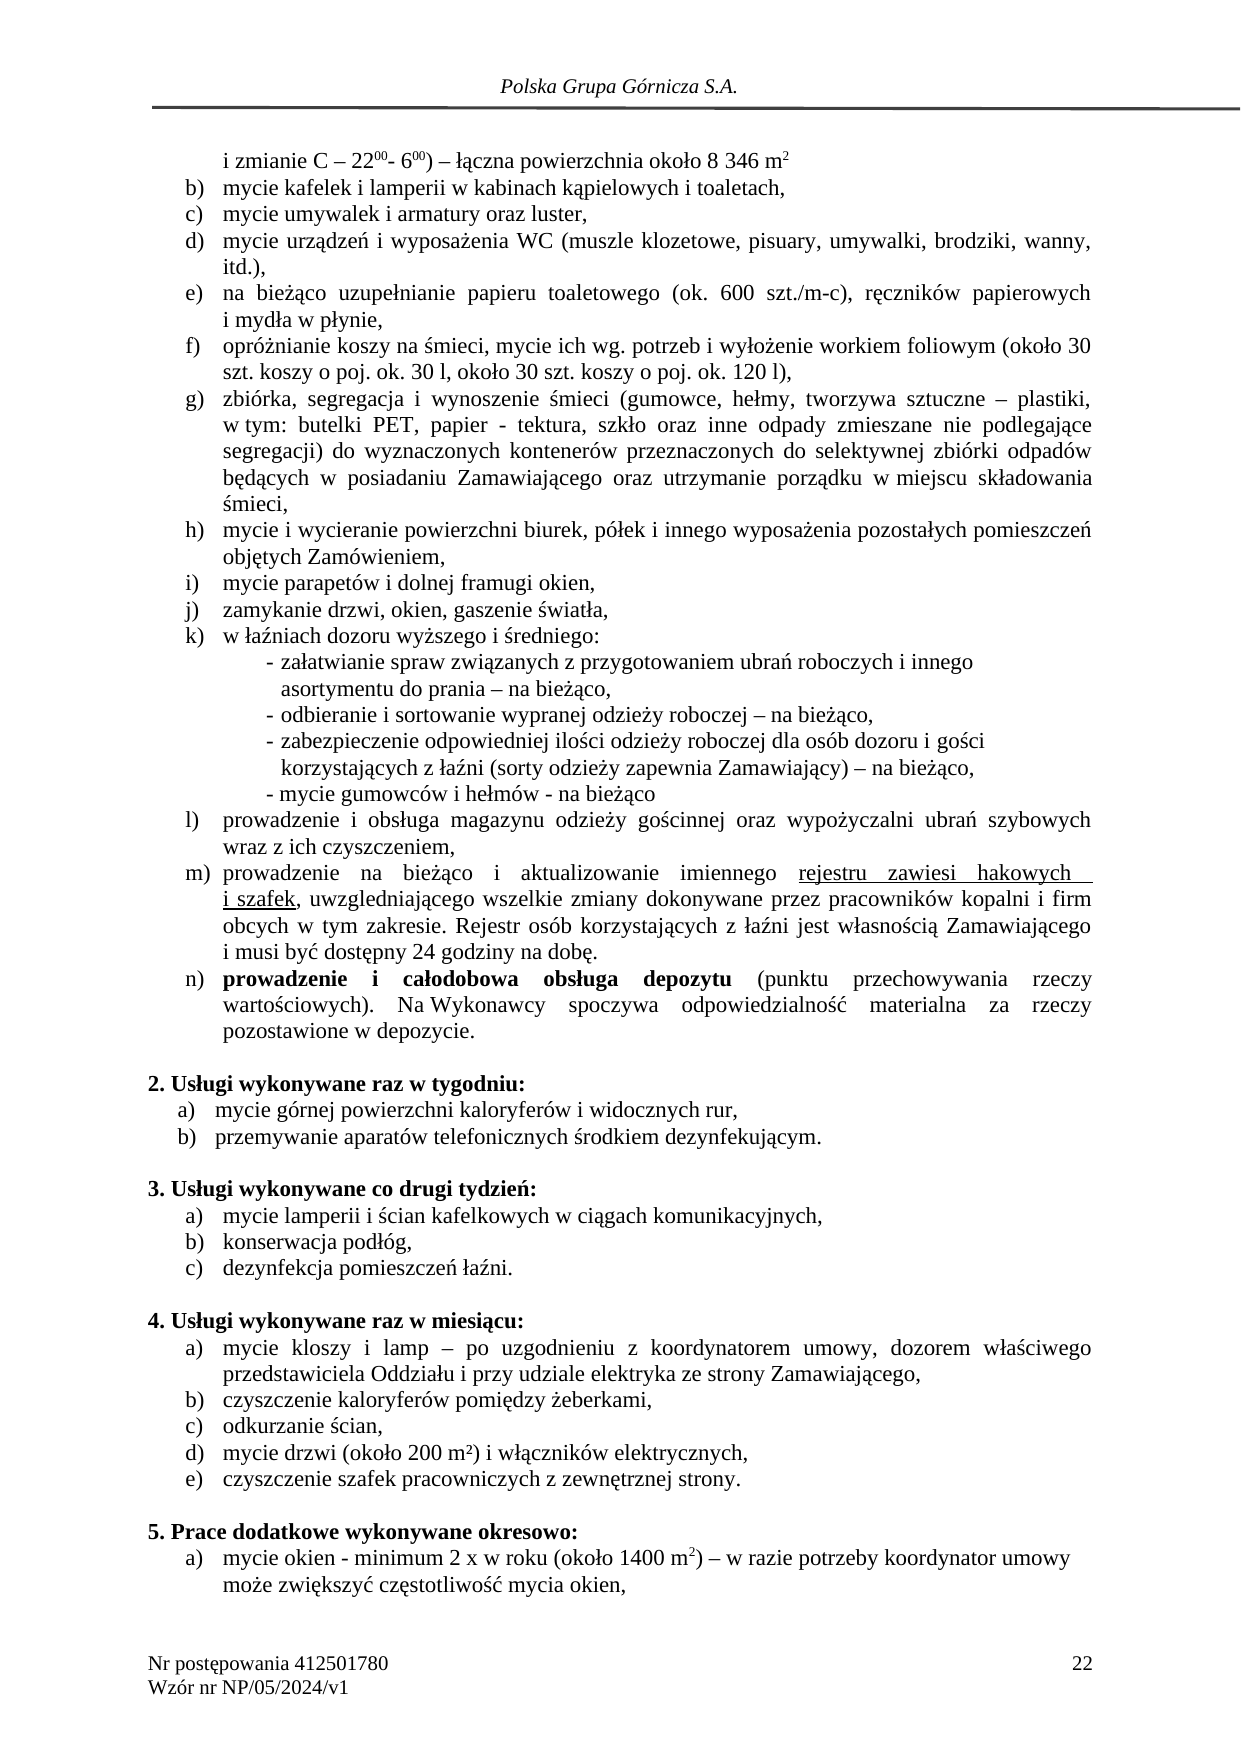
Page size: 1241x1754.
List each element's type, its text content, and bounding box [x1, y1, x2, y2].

text 3. Usługi wykonywane co drugi tydzień: [148, 1175, 1093, 1202]
list mycie umywalek i armatury oraz luster, [185, 200, 1093, 227]
list przemywanie aparatów telefonicznych środkiem dezynfekującym. [177, 1123, 1093, 1149]
list mycie drzwi (około 200 m²) i włączników elektrycznych, [185, 1439, 1093, 1465]
text 4. Usługi wykonywane raz w miesiącu: [148, 1307, 1093, 1333]
list czyszczenie szafek pracowniczych z zewnętrznej strony. [185, 1465, 1093, 1492]
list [185, 148, 1093, 174]
list mycie i wycieranie powierzchni biurek, półek i innego wyposażenia pozostałych pomieszczeń objętych Zamówieniem, [185, 517, 1093, 569]
text 2. Usługi wykonywane raz w tygodniu: [148, 1070, 1093, 1096]
text 5. Prace dodatkowe wykonywane okresowo: [148, 1518, 1093, 1544]
list mycie okien - minimum 2 x w roku (około 1400 m2) – w razie potrzeby koordynator umowy może zwiększyć częstotliwość mycia okien, [185, 1544, 1093, 1597]
list mycie kloszy i lamp – po uzgodnieniu z koordynatorem umowy, dozorem właściwego przedstawiciela Oddziału i przy udziale elektryka ze strony Zamawiającego, [185, 1333, 1093, 1386]
list opróżnianie koszy na śmieci, mycie ich wg. potrzeb i wyłożenie workiem foliowym (około 30 szt. koszy o poj. ok. 30 l, około 30 szt. koszy o poj. ok. 120 l), [185, 332, 1093, 385]
text - odbieranie i sortowanie wypranej odzieży roboczej – na bieżąco, [266, 701, 1093, 727]
list mycie lamperii i ścian kafelkowych w ciągach komunikacyjnych, [185, 1202, 1093, 1228]
list odkurzanie ścian, [185, 1413, 1093, 1439]
list mycie kafelek i lamperii w kabinach kąpielowych i toaletach, [185, 174, 1093, 200]
list czyszczenie kaloryferów pomiędzy żeberkami, [185, 1386, 1093, 1413]
list zamykanie drzwi, okien, gaszenie światła, [185, 596, 1093, 622]
list zbiórka, segregacja i wynoszenie śmieci (gumowce, hełmy, tworzywa sztuczne – plastiki, w tym: butelki PET, papier - tektura, szkło oraz inne odpady zmieszane nie podlegające segregacji) do wyznaczonych kontenerów przeznaczonych do selektywnej zbiórki odpadów będących w posiadaniu Zamawiającego oraz utrzymanie porządku w miejscu składowania śmieci, [185, 385, 1093, 517]
text - mycie gumowców i hełmów - na bieżąco [266, 780, 1093, 806]
list w łaźniach dozoru wyższego i średniego: [185, 622, 1093, 648]
list mycie górnej powierzchni kaloryferów i widocznych rur, [177, 1096, 1093, 1123]
list prowadzenie na bieżąco i aktualizowanie imiennego rejestru zawiesi hakowych i szafek, uwzgledniającego wszelkie zmiany dokonywane przez pracowników kopalni i firm obcych w tym zakresie. Rejestr osób korzystających z łaźni jest własnością Zamawiającego i musi być dostępny 24 godziny na dobę. [185, 859, 1093, 964]
list na bieżąco uzupełnianie papieru toaletowego (ok. 600 szt./m-c), ręczników papierowych i mydła w płynie, [185, 279, 1093, 332]
list prowadzenie i obsługa magazynu odzieży gościnnej oraz wypożyczalni ubrań szybowych wraz z ich czyszczeniem, [185, 806, 1093, 859]
list mycie urządzeń i wyposażenia WC (muszle klozetowe, pisuary, umywalki, brodziki, wanny, itd.), [185, 227, 1093, 279]
list prowadzenie i całodobowa obsługa depozytu (punktu przechowywania rzeczy wartościowych). Na Wykonawcy spoczywa odpowiedzialność materialna za rzeczy pozostawione w depozycie. [185, 964, 1093, 1044]
list mycie parapetów i dolnej framugi okien, [185, 569, 1093, 596]
text - załatwianie spraw związanych z przygotowaniem ubrań roboczych i innego asortymentu do prania – na bieżąco, [266, 648, 1093, 701]
text - zabezpieczenie odpowiedniej ilości odzieży roboczej dla osób dozoru i gości korzystających z łaźni (sorty odzieży zapewnia Zamawiający) – na bieżąco, [266, 727, 1093, 780]
list konserwacja podłóg, [185, 1228, 1093, 1254]
list dezynfekcja pomieszczeń łaźni. [185, 1254, 1093, 1281]
